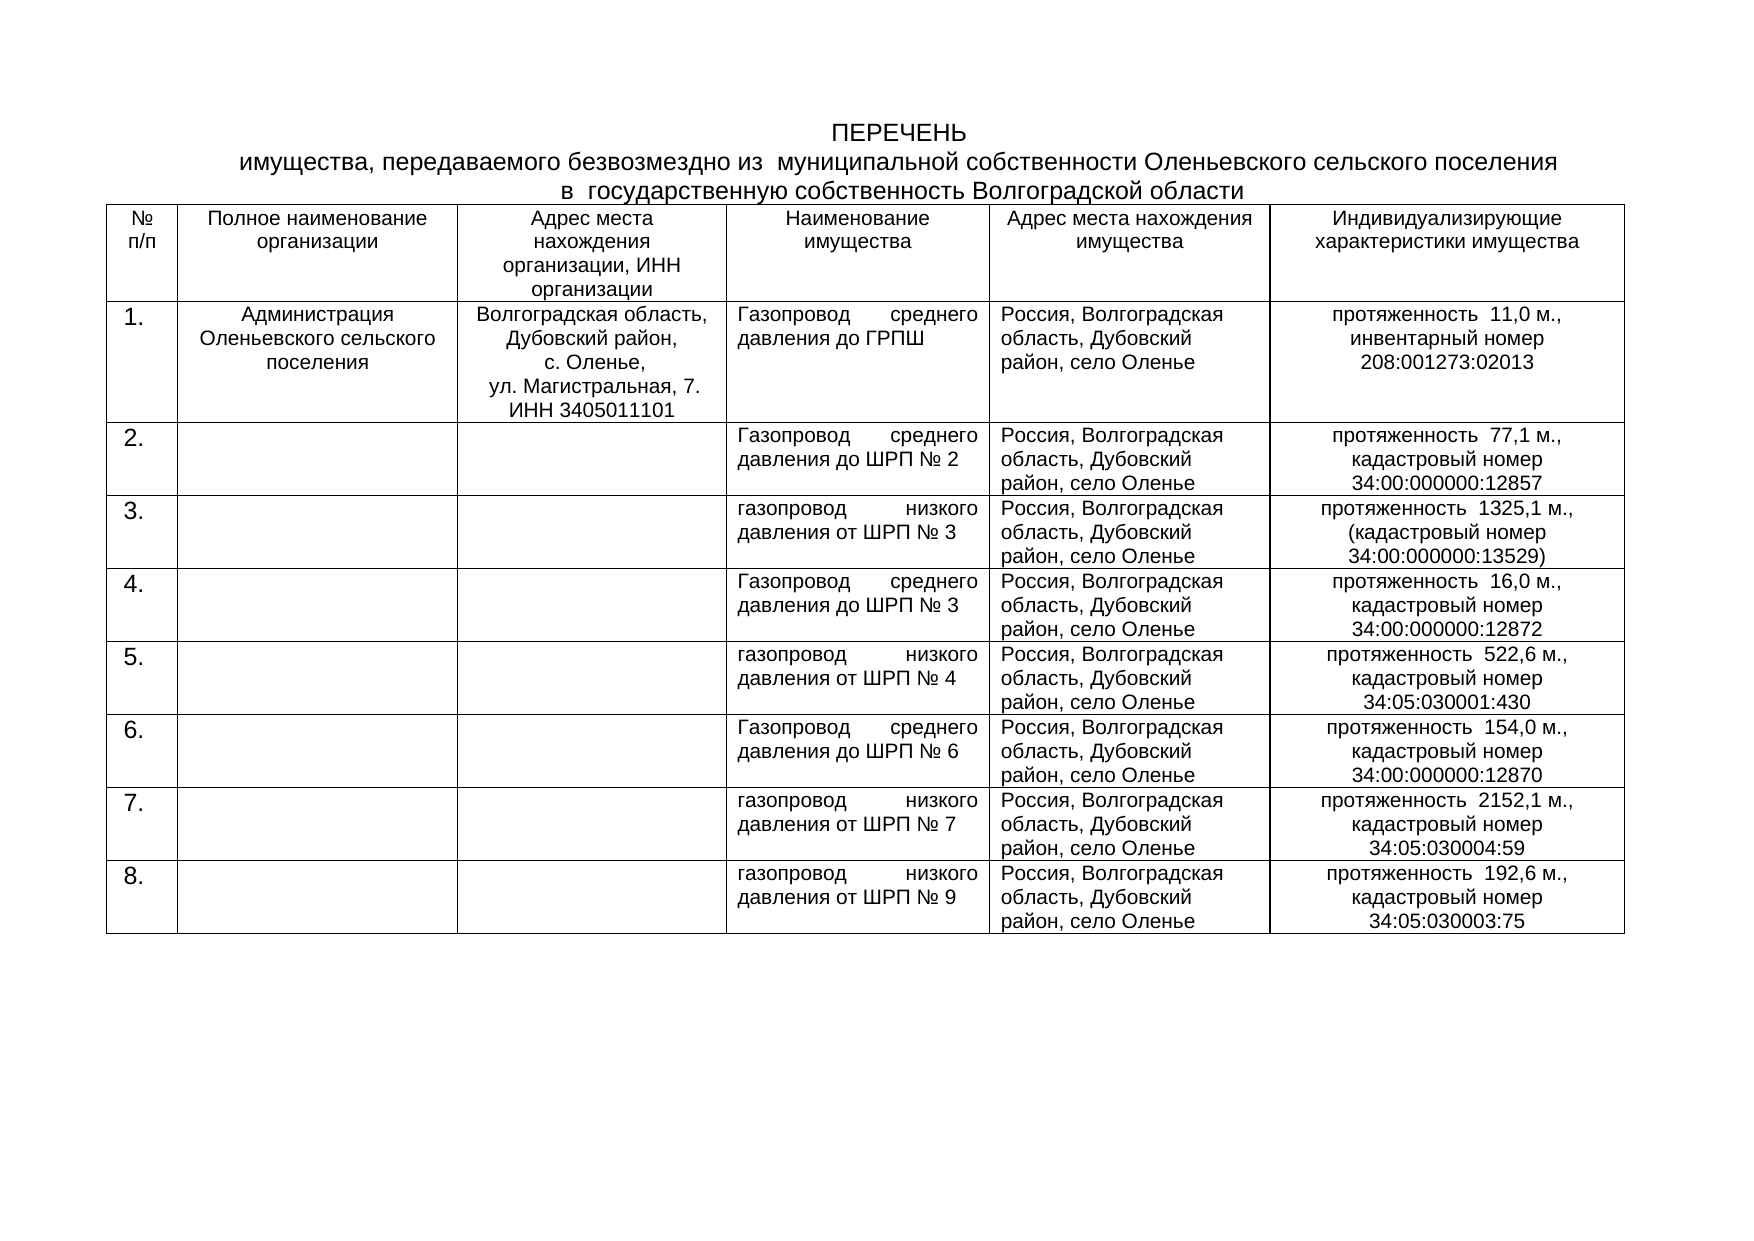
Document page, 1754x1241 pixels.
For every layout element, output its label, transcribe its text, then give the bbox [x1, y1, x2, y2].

table_cell Газопровод среднего давления до ГРПШ [727, 302, 989, 422]
table_cell Администрация Оленьевского сельского поселения [178, 302, 457, 422]
table_cell [107, 788, 177, 859]
table_cell Россия, Волгоградская область, Дубовский район, село Оленье [990, 496, 1269, 568]
table_cell [458, 569, 726, 641]
table_cell Россия, Волгоградская область, Дубовский район, село Оленье [990, 423, 1269, 495]
table_cell [107, 715, 177, 787]
table_cell [458, 642, 726, 714]
table_header Индивидуализирующие характеристики имущества [1271, 205, 1624, 301]
table_cell [458, 423, 726, 495]
table_cell газопровод низкого давления от ШРП № 4 [727, 642, 989, 714]
table_cell [107, 423, 177, 495]
table_cell протяженность 192,6 м., кадастровый номер 34:05:030003:75 [1271, 861, 1624, 932]
table_cell [178, 715, 457, 787]
table_cell [458, 496, 726, 568]
table_cell Россия, Волгоградская область, Дубовский район, село Оленье [990, 861, 1269, 932]
table_cell Газопровод среднего давления до ШРП № 2 [727, 423, 989, 495]
table_cell [178, 496, 457, 568]
table_header Адрес места нахождения организации, ИНН организации [458, 205, 726, 301]
table_header Адрес места нахождения имущества [990, 205, 1269, 301]
table_cell протяженность 522,6 м., кадастровый номер 34:05:030001:430 [1271, 642, 1624, 714]
table_cell [458, 715, 726, 787]
table_cell протяженность 154,0 м., кадастровый номер 34:00:000000:12870 [1271, 715, 1624, 787]
table_cell протяженность 11,0 м., инвентарный номер 208:001273:02013 [1271, 302, 1624, 422]
table_cell [458, 861, 726, 932]
table_cell газопровод низкого давления от ШРП № 9 [727, 861, 989, 932]
text ПЕРЕЧЕНЬ [118, 118, 1680, 147]
table_cell Россия, Волгоградская область, Дубовский район, село Оленье [990, 788, 1269, 859]
table_cell протяженность 16,0 м., кадастровый номер 34:00:000000:12872 [1271, 569, 1624, 641]
table_cell протяженность 2152,1 м., кадастровый номер 34:05:030004:59 [1271, 788, 1624, 859]
table_cell [458, 788, 726, 859]
table_cell газопровод низкого давления от ШРП № 3 [727, 496, 989, 568]
text имущества, передаваемого безвозмездно из муниципальной собственности Оленьевского сельского поселения [118, 147, 1680, 176]
table_header Наименование имущества [727, 205, 989, 301]
table_cell Россия, Волгоградская область, Дубовский район, село Оленье [990, 642, 1269, 714]
table_header Полное наименование организации [178, 205, 457, 301]
table_cell Россия, Волгоградская область, Дубовский район, село Оленье [990, 715, 1269, 787]
table_cell [178, 788, 457, 859]
table_cell [107, 861, 177, 932]
table_cell Газопровод среднего давления до ШРП № 6 [727, 715, 989, 787]
table_cell [178, 423, 457, 495]
table_cell Россия, Волгоградская область, Дубовский район, село Оленье [990, 302, 1269, 422]
table_header № п/п [107, 205, 177, 301]
table_cell Волгоградская область, Дубовский район, с. Оленье, ул. Магистральная, 7. ИНН 3405011101 [458, 302, 726, 422]
table_cell [178, 861, 457, 932]
table_cell [107, 569, 177, 641]
table_cell Россия, Волгоградская область, Дубовский район, село Оленье [990, 569, 1269, 641]
table_cell [107, 302, 177, 422]
table_cell протяженность 77,1 м., кадастровый номер 34:00:000000:12857 [1271, 423, 1624, 495]
table_cell [107, 496, 177, 568]
table_cell Газопровод среднего давления до ШРП № 3 [727, 569, 989, 641]
table_cell протяженность 1325,1 м., (кадастровый номер 34:00:000000:13529) [1271, 496, 1624, 568]
table_cell [178, 642, 457, 714]
table_cell газопровод низкого давления от ШРП № 7 [727, 788, 989, 859]
text в государственную собственность Волгоградской области [118, 176, 1680, 204]
table_cell [178, 569, 457, 641]
table_cell [107, 642, 177, 714]
